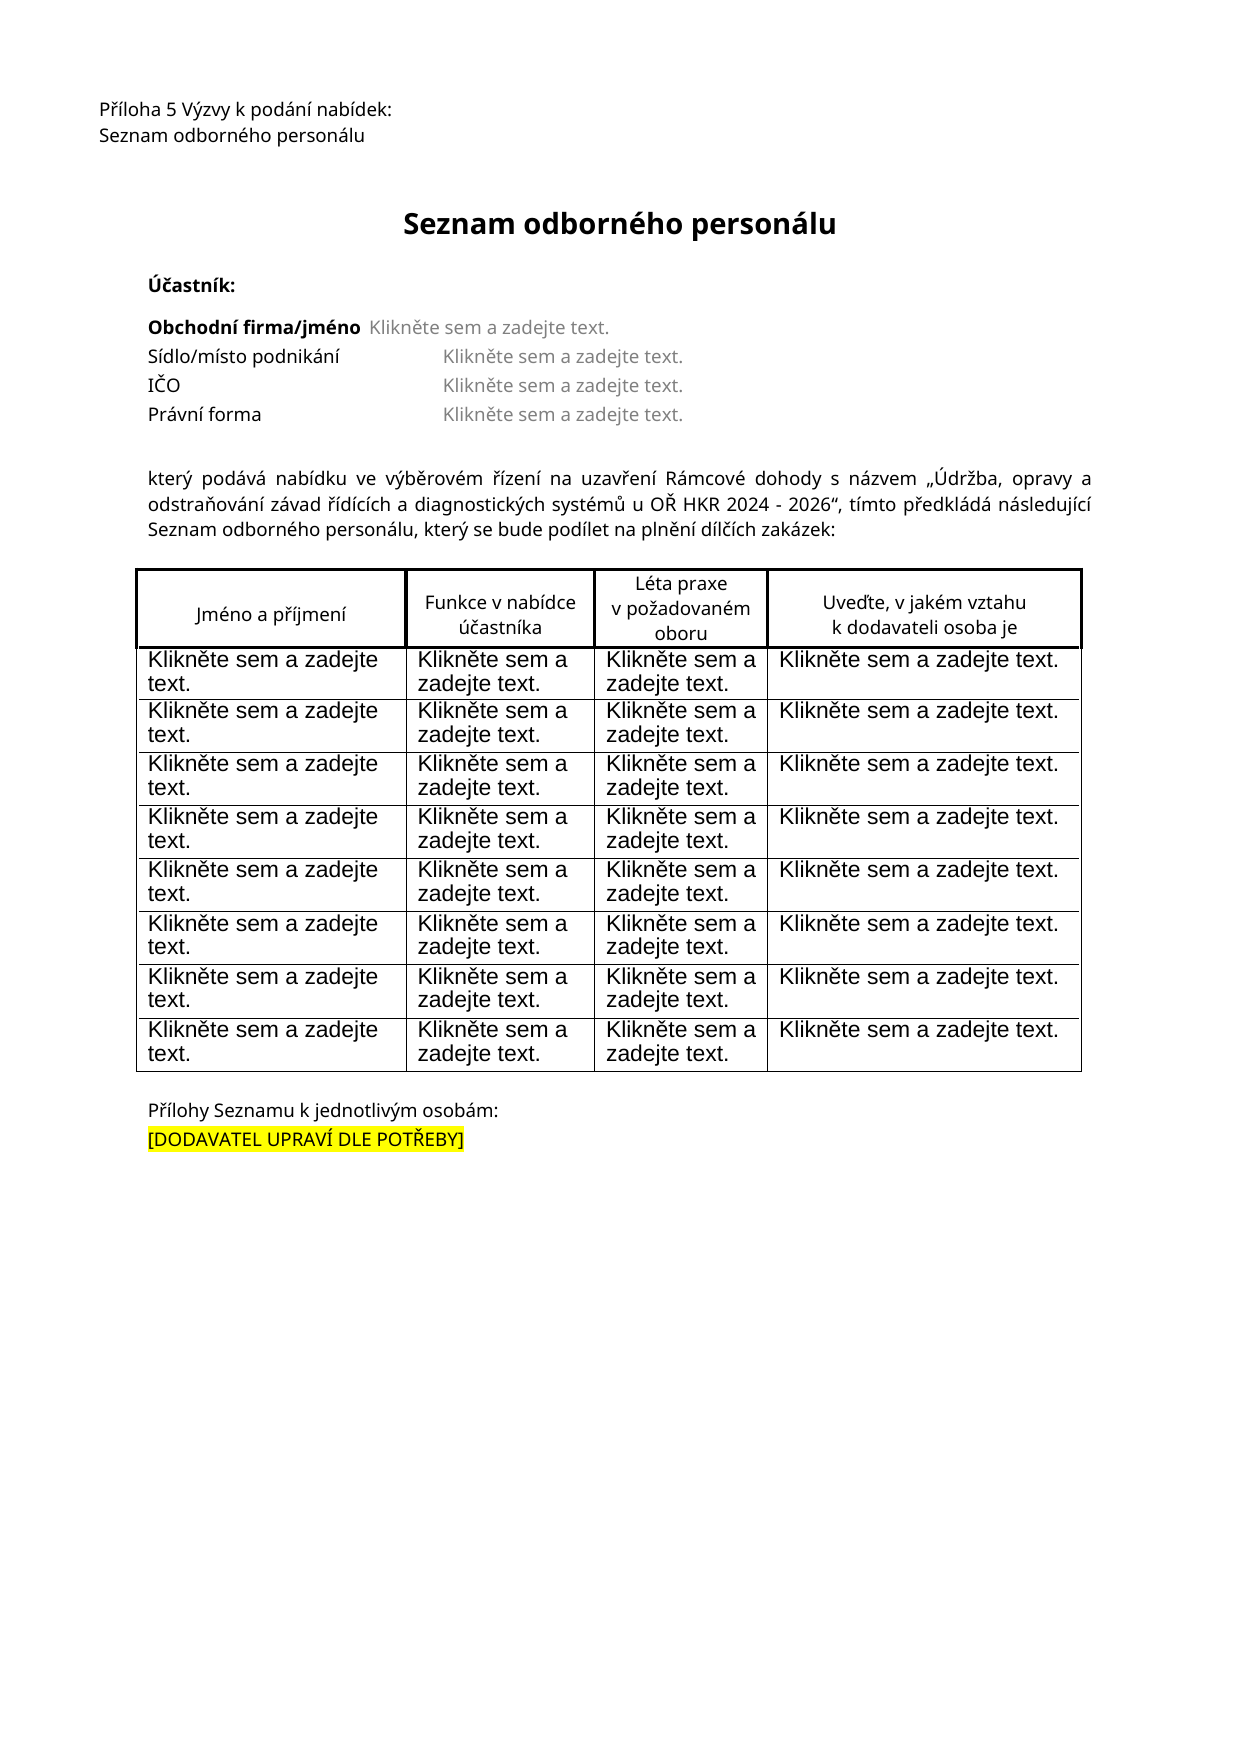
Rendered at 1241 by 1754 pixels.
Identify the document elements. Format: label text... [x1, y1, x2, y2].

text Právní forma [148, 398, 1093, 427]
text který podává nabídku ve výběrovém řízení na uzavření Rámcové dohody s názvem „Údržba, opravy a odstraňování závad řídících a diagnostických systémů u OŘ HKR 2024 - 2026“, tímto předkládá následující Seznam odborného personálu, který se bude podílet na plnění dílčích zakázek: [148, 465, 1093, 542]
text [DODAVATEL UPRAVÍ DLE POTŘEBY] [148, 1123, 1092, 1152]
text Obchodní firma/jméno [148, 311, 1093, 340]
text IČO [148, 369, 1093, 398]
table_header Léta praxe v požadovaném oboru [596, 571, 766, 646]
text Účastník: [148, 268, 1093, 299]
text Sídlo/místo podnikání [148, 340, 1093, 369]
text Přílohy Seznamu k jednotlivým osobám: [148, 1097, 1093, 1123]
title Seznam odborného personálu [148, 203, 1093, 243]
table_header Funkce v nabídce účastníka [408, 571, 593, 646]
table_header Jméno a příjmení [138, 571, 404, 646]
table_header Uveďte, v jakém vztahu k dodavateli osoba je [769, 571, 1080, 646]
